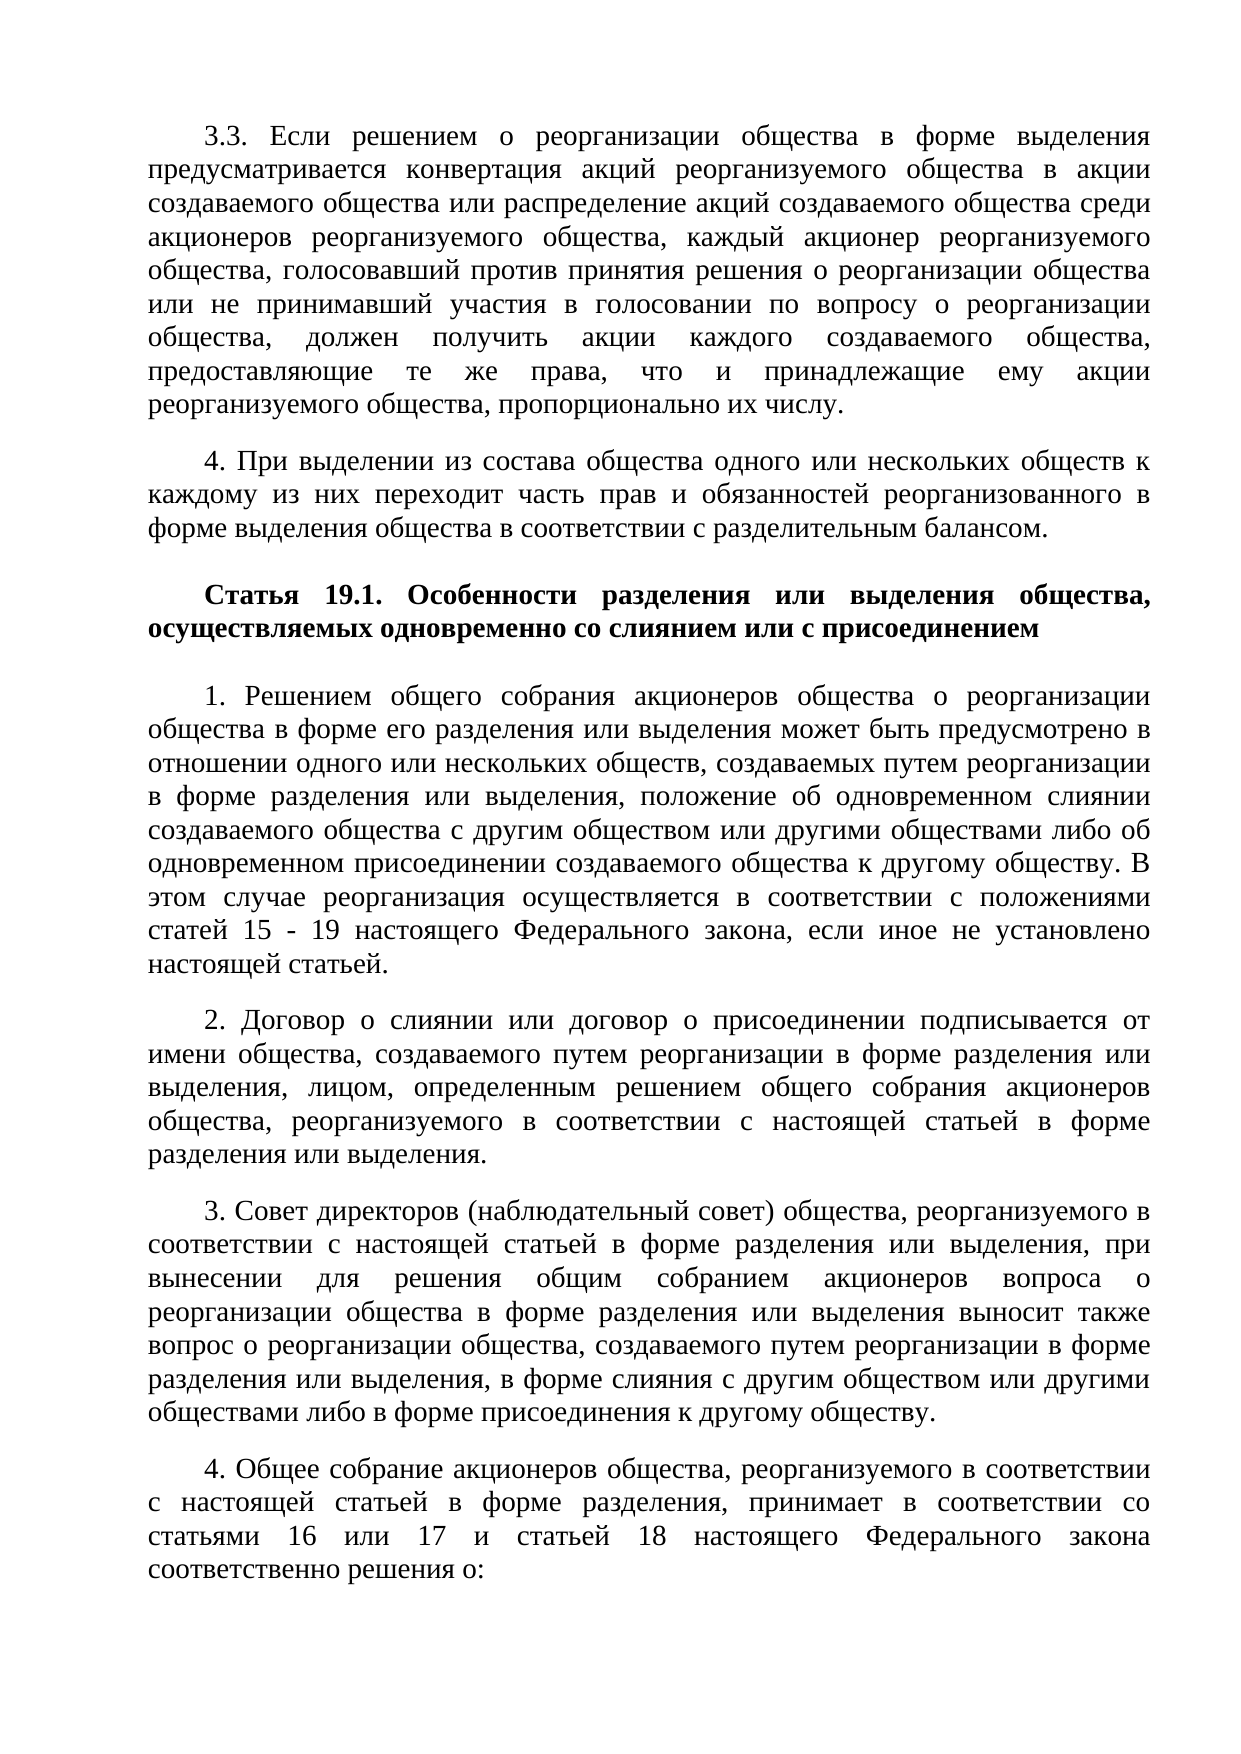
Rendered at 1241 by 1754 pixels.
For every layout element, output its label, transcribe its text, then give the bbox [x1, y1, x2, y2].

text 3. Совет директоров (наблюдательный совет) общества, реорганизуемого в соответствии с настоящей статьей в форме разделения или выделения, при вынесении для решения общим собранием акционеров вопроса о реорганизации общества в форме разделения или выделения выносит также вопрос о реорганизации общества, создаваемого путем реорганизации в форме разделения или выделения, в форме слияния с другим обществом или другими обществами либо в форме присоединения к другому обществу. [148, 1193, 1152, 1428]
text 2. Договор о слиянии или договор о присоединении подписывается от имени общества, создаваемого путем реорганизации в форме разделения или выделения, лицом, определенным решением общего собрания акционеров общества, реорганизуемого в соответствии с настоящей статьей в форме разделения или выделения. [148, 1002, 1152, 1170]
title Статья 19.1. Особенности разделения или выделения общества, осуществляемых одновременно со слиянием или с присоединением [148, 577, 1152, 644]
text 3.3. Если решением о реорганизации общества в форме выделения предусматривается конвертация акций реорганизуемого общества в акции создаваемого общества или распределение акций создаваемого общества среди акционеров реорганизуемого общества, каждый акционер реорганизуемого общества, голосовавший против принятия решения о реорганизации общества или не принимавший участия в голосовании по вопросу о реорганизации общества, должен получить акции каждого создаваемого общества, предоставляющие те же права, что и принадлежащие ему акции реорганизуемого общества, пропорционально их числу. [148, 118, 1152, 420]
text 1. Решением общего собрания акционеров общества о реорганизации общества в форме его разделения или выделения может быть предусмотрено в отношении одного или нескольких обществ, создаваемых путем реорганизации в форме разделения или выделения, положение об одновременном слиянии создаваемого общества с другим обществом или другими обществами либо об одновременном присоединении создаваемого общества к другому обществу. В этом случае реорганизация осуществляется в соответствии с положениями статей 15 - 19 настоящего Федерального закона, если иное не установлено настоящей статьей. [148, 678, 1152, 979]
text 4. При выделении из состава общества одного или нескольких обществ к каждому из них переходит часть прав и обязанностей реорганизованного в форме выделения общества в соответствии с разделительным балансом. [148, 443, 1152, 543]
text 4. Общее собрание акционеров общества, реорганизуемого в соответствии с настоящей статьей в форме разделения, принимает в соответствии со статьями 16 или 17 и статьей 18 настоящего Федерального закона соответственно решения о: [148, 1451, 1152, 1585]
